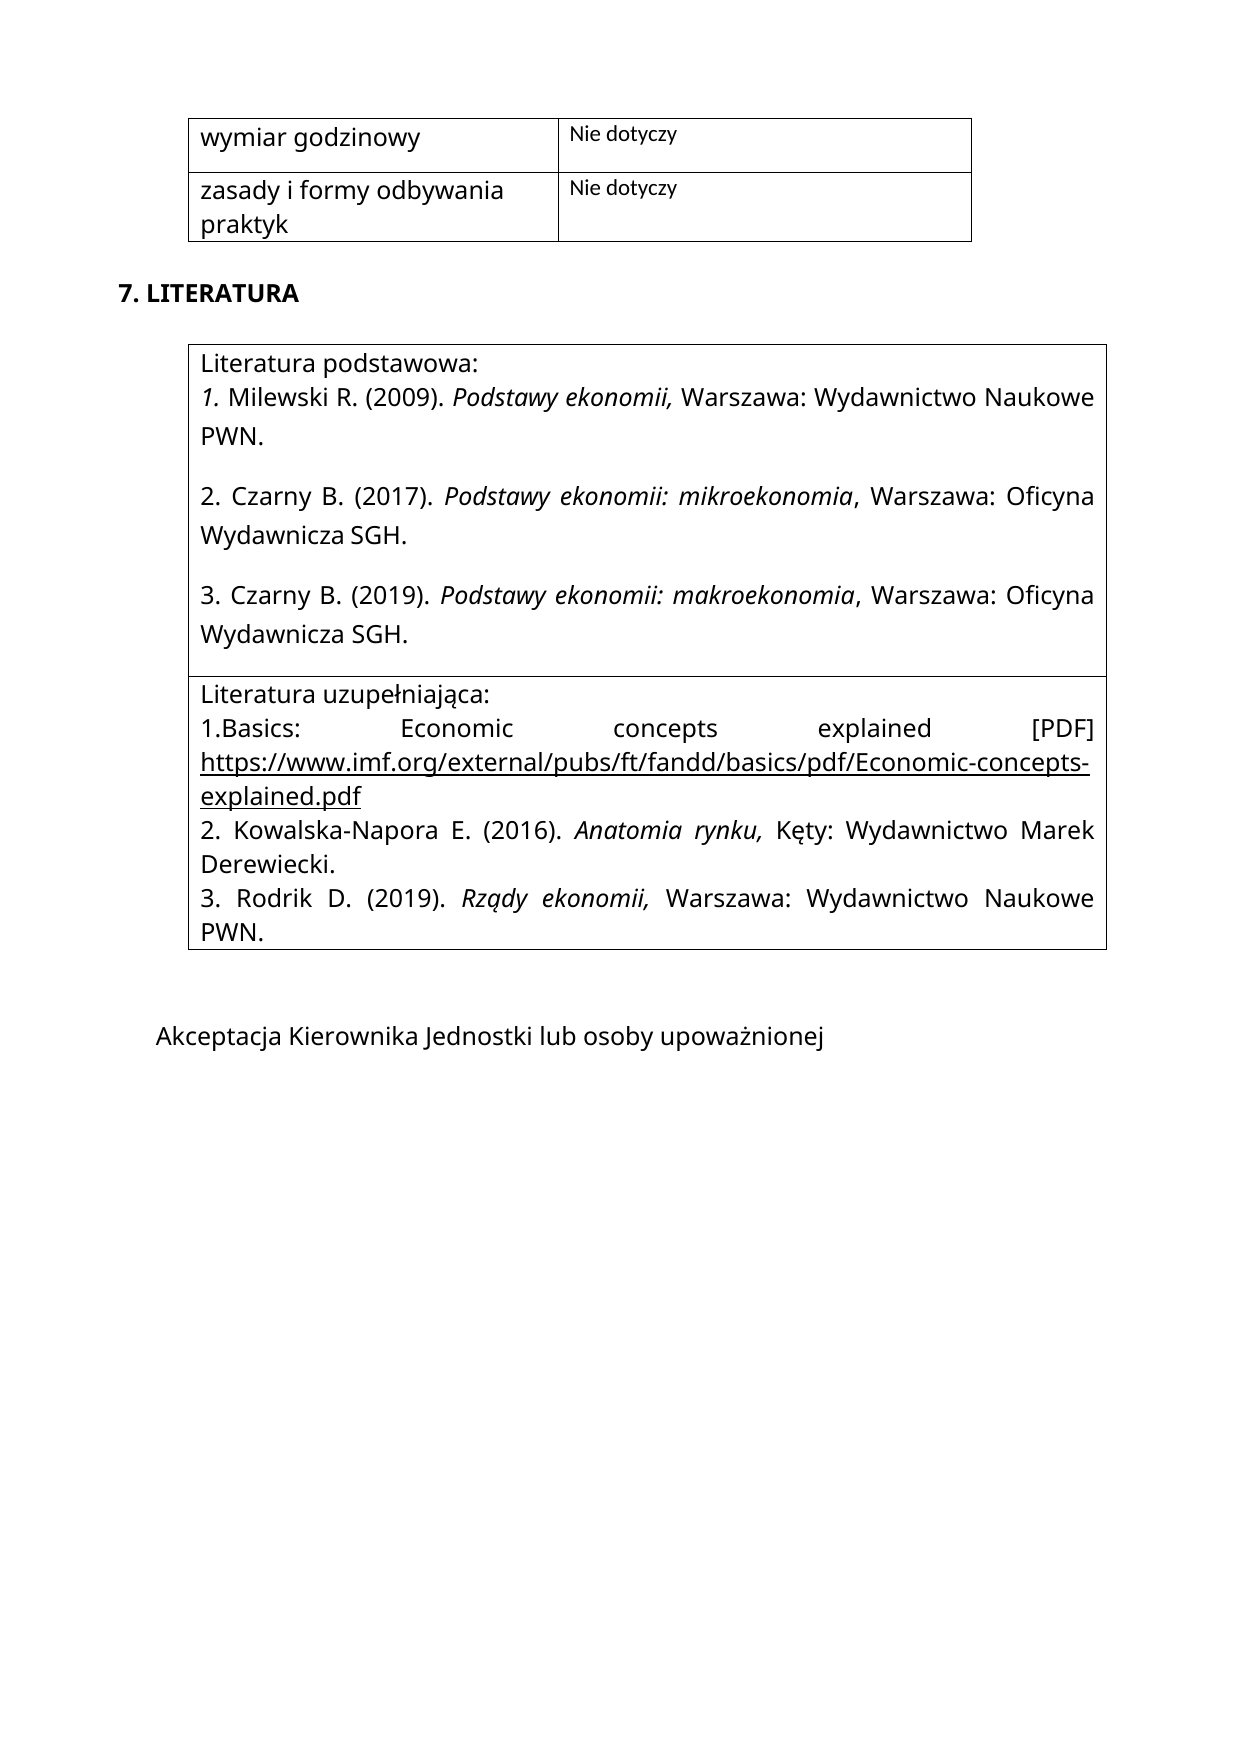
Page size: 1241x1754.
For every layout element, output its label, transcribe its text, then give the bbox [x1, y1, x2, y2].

table_header Literatura podstawowa: 1. Milewski R. (2009). Podstawy ekonomii, Warszawa: Wydawnictwo Naukowe PWN. 2. Czarny B. (2017). Podstawy ekonomii: mikroekonomia, Warszawa: Oficyna Wydawnicza SGH. 3. Czarny B. (2019). Podstawy ekonomii: makroekonomia, Warszawa: Oficyna Wydawnicza SGH. [189, 345, 1106, 676]
table_header wymiar godzinowy [189, 119, 558, 172]
table_cell zasady i formy odbywania praktyk [189, 173, 558, 241]
table_header Nie dotyczy [559, 119, 971, 172]
text Akceptacja Kierownika Jednostki lub osoby upoważnionej [156, 1018, 1122, 1052]
table_cell Literatura uzupełniająca: 1.Basics: Economic concepts explained [PDF] https://www.imf.org/external/pubs/ft/fandd/basics/pdf/Economic-concepts-explained.pdf 2. Kowalska-Napora E. (2016). Anatomia rynku, Kęty: Wydawnictwo Marek Derewiecki. 3. Rodrik D. (2019). Rządy ekonomii, Warszawa: Wydawnictwo Naukowe PWN. [189, 677, 1106, 949]
text 7. LITERATURA [118, 276, 1122, 310]
table_cell Nie dotyczy [559, 173, 971, 241]
